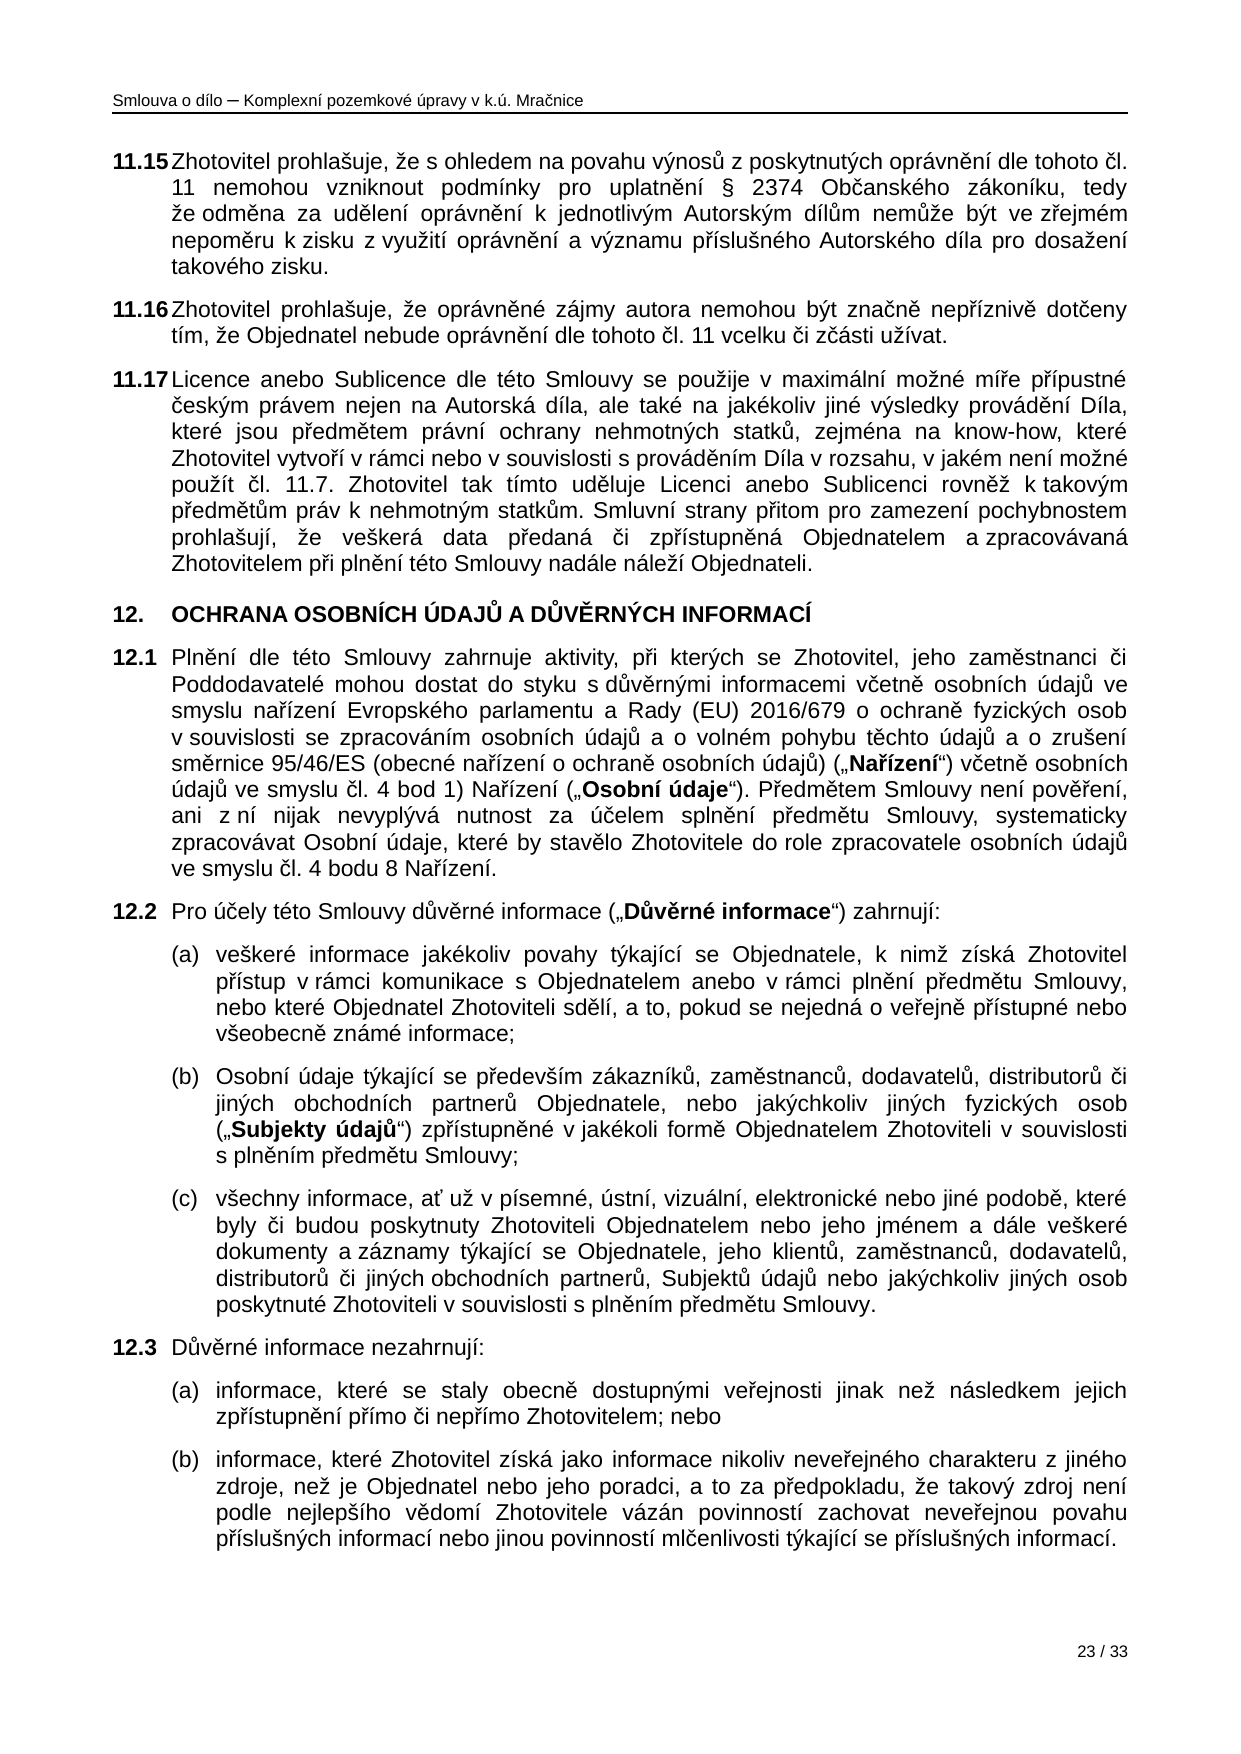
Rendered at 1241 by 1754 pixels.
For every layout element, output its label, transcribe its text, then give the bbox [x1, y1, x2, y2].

list informace, které se staly obecně dostupnými veřejnosti jinak než následkem jejich zpřístupnění přímo či nepřímo Zhotovitelem; nebo [171, 1377, 1128, 1429]
text Důvěrné informace nezahrnují: [112, 1334, 1128, 1360]
list informace, které Zhotovitel získá jako informace nikoliv neveřejného charakteru z jiného zdroje, než je Objednatel nebo jeho poradci, a to za předpokladu, že takový zdroj není podle nejlepšího vědomí Zhotovitele vázán povinností zachovat neveřejnou povahu příslušných informací nebo jinou povinností mlčenlivosti týkající se příslušných informací. [171, 1446, 1128, 1552]
text Licence anebo Sublicence dle této Smlouvy se použije v maximální možné míře přípustné českým právem nejen na Autorská díla, ale také na jakékoliv jiné výsledky provádění Díla, které jsou předmětem právní ochrany nehmotných statků, zejména na know-how, které Zhotovitel vytvoří v rámci nebo v souvislosti s prováděním Díla v rozsahu, v jakém není možné použít čl. 11.7. Zhotovitel tak tímto uděluje Licenci anebo Sublicenci rovněž k takovým předmětům práv k nehmotným statkům. Smluvní strany přitom pro zamezení pochybnostem prohlašují, že veškerá data předaná či zpřístupněná Objednatelem a zpracovávaná Zhotovitelem při plnění této Smlouvy nadále náleží Objednateli. [112, 366, 1128, 576]
text Ochrana osobních údajů a Důvěrných informací [112, 601, 1128, 628]
text Osobní údaje týkající se především zákazníků, zaměstnanců, dodavatelů, distributorů či jiných obchodních partnerů Objednatele, nebo jakýchkoliv jiných fyzických osob („Subjekty údajů“) zpřístupněné v jakékoli formě Objednatelem Zhotoviteli v souvislosti s plněním předmětu Smlouvy; [171, 1063, 1128, 1169]
text Zhotovitel prohlašuje, že oprávněné zájmy autora nemohou být značně nepříznivě dotčeny tím, že Objednatel nebude oprávnění dle tohoto čl. 11 vcelku či zčásti užívat. [112, 296, 1128, 349]
list veškeré informace jakékoliv povahy týkající se Objednatele, k nimž získá Zhotovitel přístup v rámci komunikace s Objednatelem anebo v rámci plnění předmětu Smlouvy, nebo které Objednatel Zhotoviteli sdělí, a to, pokud se nejedná o veřejně přístupné nebo všeobecně známé informace; [171, 941, 1128, 1047]
text Plnění dle této Smlouvy zahrnuje aktivity, při kterých se Zhotovitel, jeho zaměstnanci či Poddodavatelé mohou dostat do styku s důvěrnými informacemi včetně osobních údajů ve smyslu nařízení Evropského parlamentu a Rady (EU) 2016/679 o ochraně fyzických osob v souvislosti se zpracováním osobních údajů a o volném pohybu těchto údajů a o zrušení směrnice 95/46/ES (obecné nařízení o ochraně osobních údajů) („Nařízení“) včetně osobních údajů ve smyslu čl. 4 bod 1) Nařízení („Osobní údaje“). Předmětem Smlouvy není pověření, ani z ní nijak nevyplývá nutnost za účelem splnění předmětu Smlouvy, systematicky zpracovávat Osobní údaje, které by stavělo Zhotovitele do role zpracovatele osobních údajů ve smyslu čl. 4 bodu 8 Nařízení. [112, 644, 1128, 882]
text Zhotovitel prohlašuje, že s ohledem na povahu výnosů z poskytnutých oprávnění dle tohoto čl. 11 nemohou vzniknout podmínky pro uplatnění § 2374 Občanského zákoníku, tedy že odměna za udělení oprávnění k jednotlivým Autorským dílům nemůže být ve zřejmém nepoměru k zisku z využití oprávnění a významu příslušného Autorského díla pro dosažení takového zisku. [112, 148, 1128, 279]
text všechny informace, ať už v písemné, ústní, vizuální, elektronické nebo jiné podobě, které byly či budou poskytnuty Zhotoviteli Objednatelem nebo jeho jménem a dále veškeré dokumenty a záznamy týkající se Objednatele, jeho klientů, zaměstnanců, dodavatelů, distributorů či jiných obchodních partnerů, Subjektů údajů nebo jakýchkoliv jiných osob poskytnuté Zhotoviteli v souvislosti s plněním předmětu Smlouvy. [171, 1185, 1128, 1317]
text Pro účely této Smlouvy důvěrné informace („Důvěrné informace“) zahrnují: [112, 898, 1128, 924]
